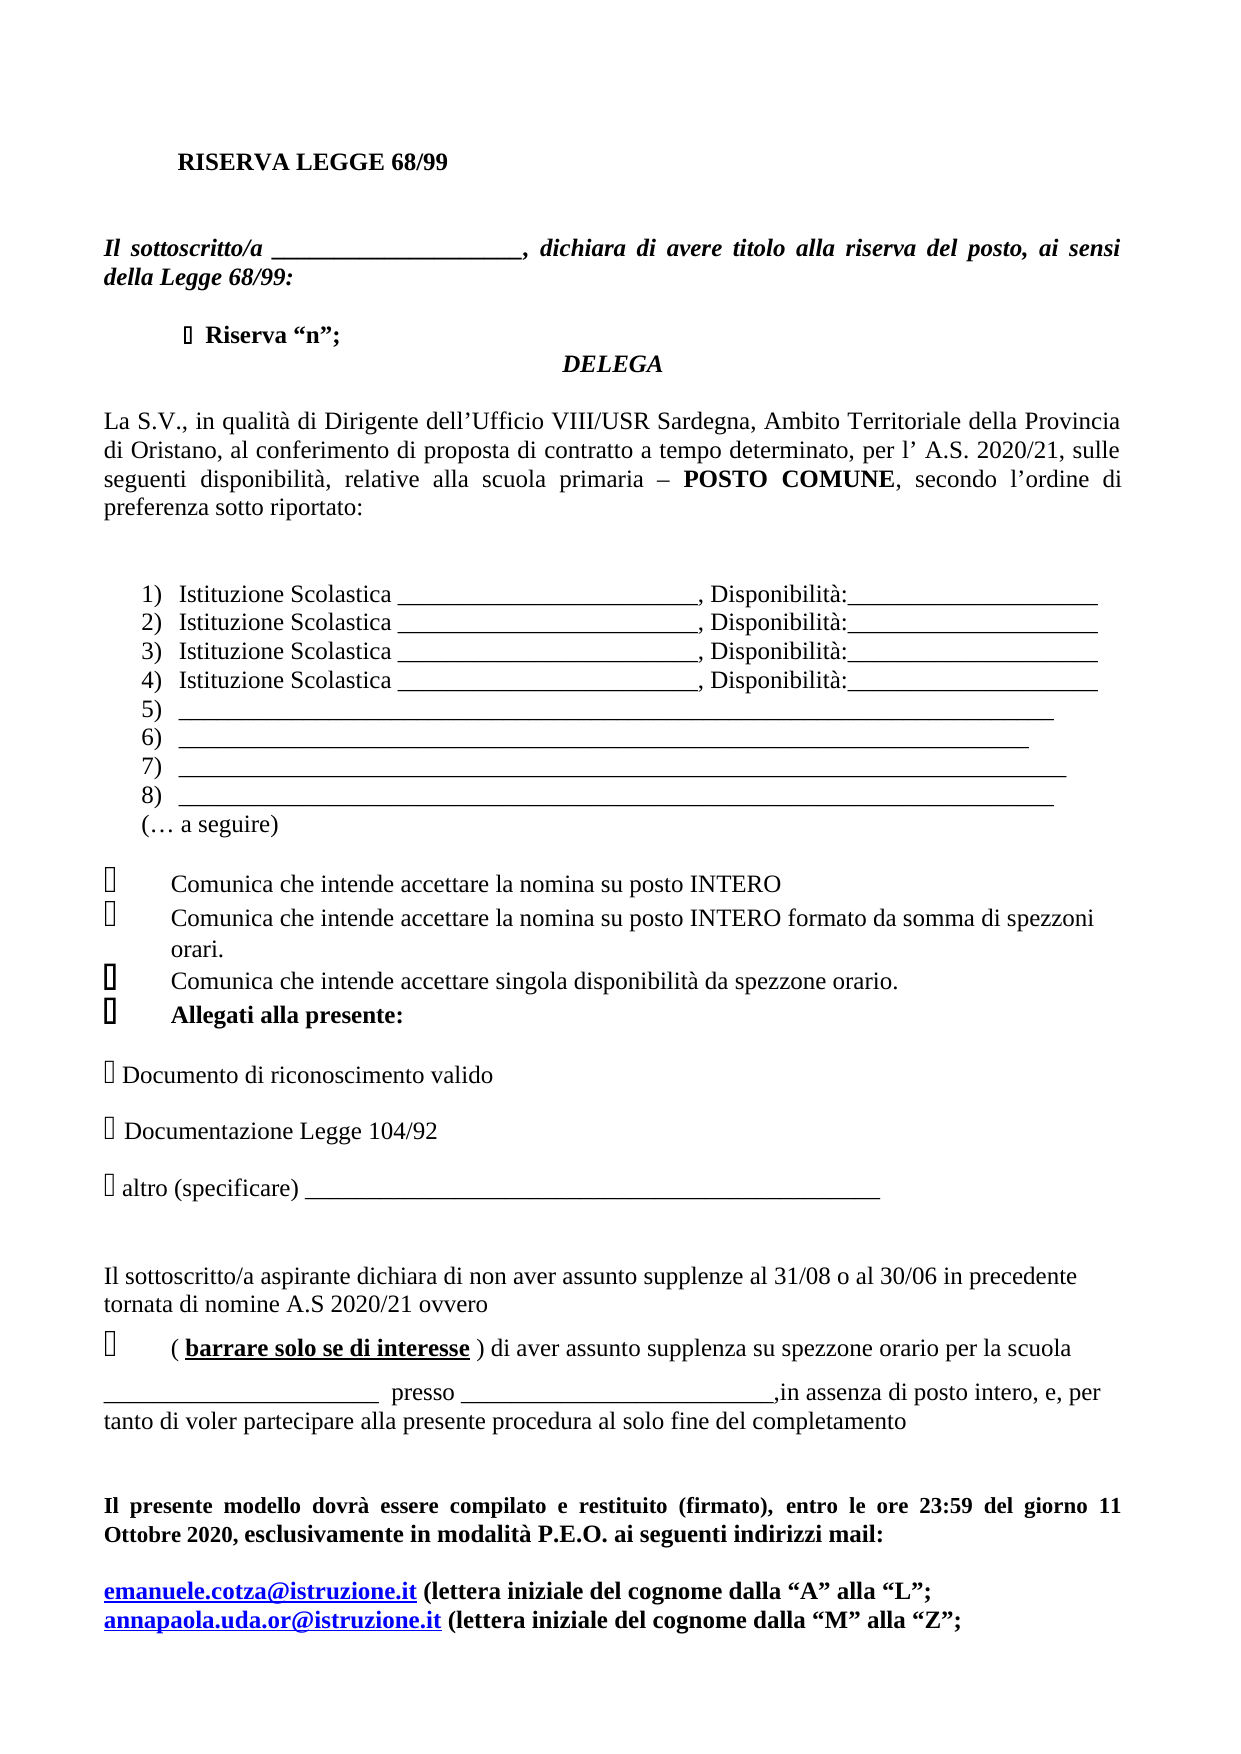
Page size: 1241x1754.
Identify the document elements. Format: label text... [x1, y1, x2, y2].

text annapaola.uda.or@istruzione.it (lettera iniziale del cognome dalla “M” alla “Z”; [103, 1605, 1122, 1634]
text DELEGA [103, 349, 1122, 377]
text Il sottoscritto/a aspirante dichiara di non aver assunto supplenze al 31/08 o al 30/06 in precedente tornata di nomine A.S 2020/21 ovvero [103, 1261, 1122, 1318]
list Istituzione Scolastica ________________________, Disponibilità:____________________ [141, 579, 1122, 607]
list _______________________________________________________________________ [141, 751, 1122, 780]
list Istituzione Scolastica ________________________, Disponibilità:____________________ [141, 607, 1122, 636]
list Comunica che intende accettare la nomina su posto INTERO formato da somma di spezzoni orari. [103, 900, 1122, 963]
text La S.V., in qualità di Dirigente dell’Ufficio VIII/USR Sardegna, Ambito Territoriale della Provincia di Oristano, al conferimento di proposta di contratto a tempo determinato, per l’ A.S. 2020/21, sulle seguenti disponibilità, relative alla scuola primaria – POSTO COMUNE, secondo l’ordine di preferenza sotto riportato: [103, 406, 1122, 521]
text ______________________ presso _________________________,in assenza di posto intero, e, per tanto di voler partecipare alla presente procedura al solo fine del completamento [103, 1377, 1122, 1435]
text Documento di riconoscimento valido [103, 1060, 1122, 1090]
list Comunica che intende accettare la nomina su posto INTERO [103, 866, 1122, 900]
text Documentazione Legge 104/92 [103, 1116, 1122, 1146]
text Il sottoscritto/a ____________________, dichiara di avere titolo alla riserva del posto, ai sensi della Legge 68/99: [103, 233, 1122, 291]
list Istituzione Scolastica ________________________, Disponibilità:____________________ [141, 665, 1122, 694]
list ______________________________________________________________________ [141, 694, 1122, 722]
list ( barrare solo se di interesse ) di aver assunto supplenza su spezzone orario per la scuola [103, 1331, 1122, 1365]
text Riserva “n”; [177, 320, 1122, 349]
list ______________________________________________________________________ [141, 780, 1122, 809]
text altro (specificare) ______________________________________________ [103, 1173, 1122, 1203]
text RISERVA LEGGE 68/99 [177, 147, 1122, 175]
text emanuele.cotza@istruzione.it (lettera iniziale del cognome dalla “A” alla “L”; [103, 1576, 1122, 1605]
text (… a seguire) [141, 809, 1122, 837]
list Istituzione Scolastica ________________________, Disponibilità:____________________ [141, 636, 1122, 665]
list Comunica che intende accettare singola disponibilità da spezzone orario. [103, 963, 1122, 997]
text Il presente modello dovrà essere compilato e restituito (firmato), entro le ore 23:59 del giorno 11 Ottobre 2020, esclusivamente in modalità P.E.O. ai seguenti indirizzi mail: [103, 1492, 1122, 1547]
list Allegati alla presente: [103, 997, 1122, 1031]
list ____________________________________________________________________ [141, 722, 1122, 751]
